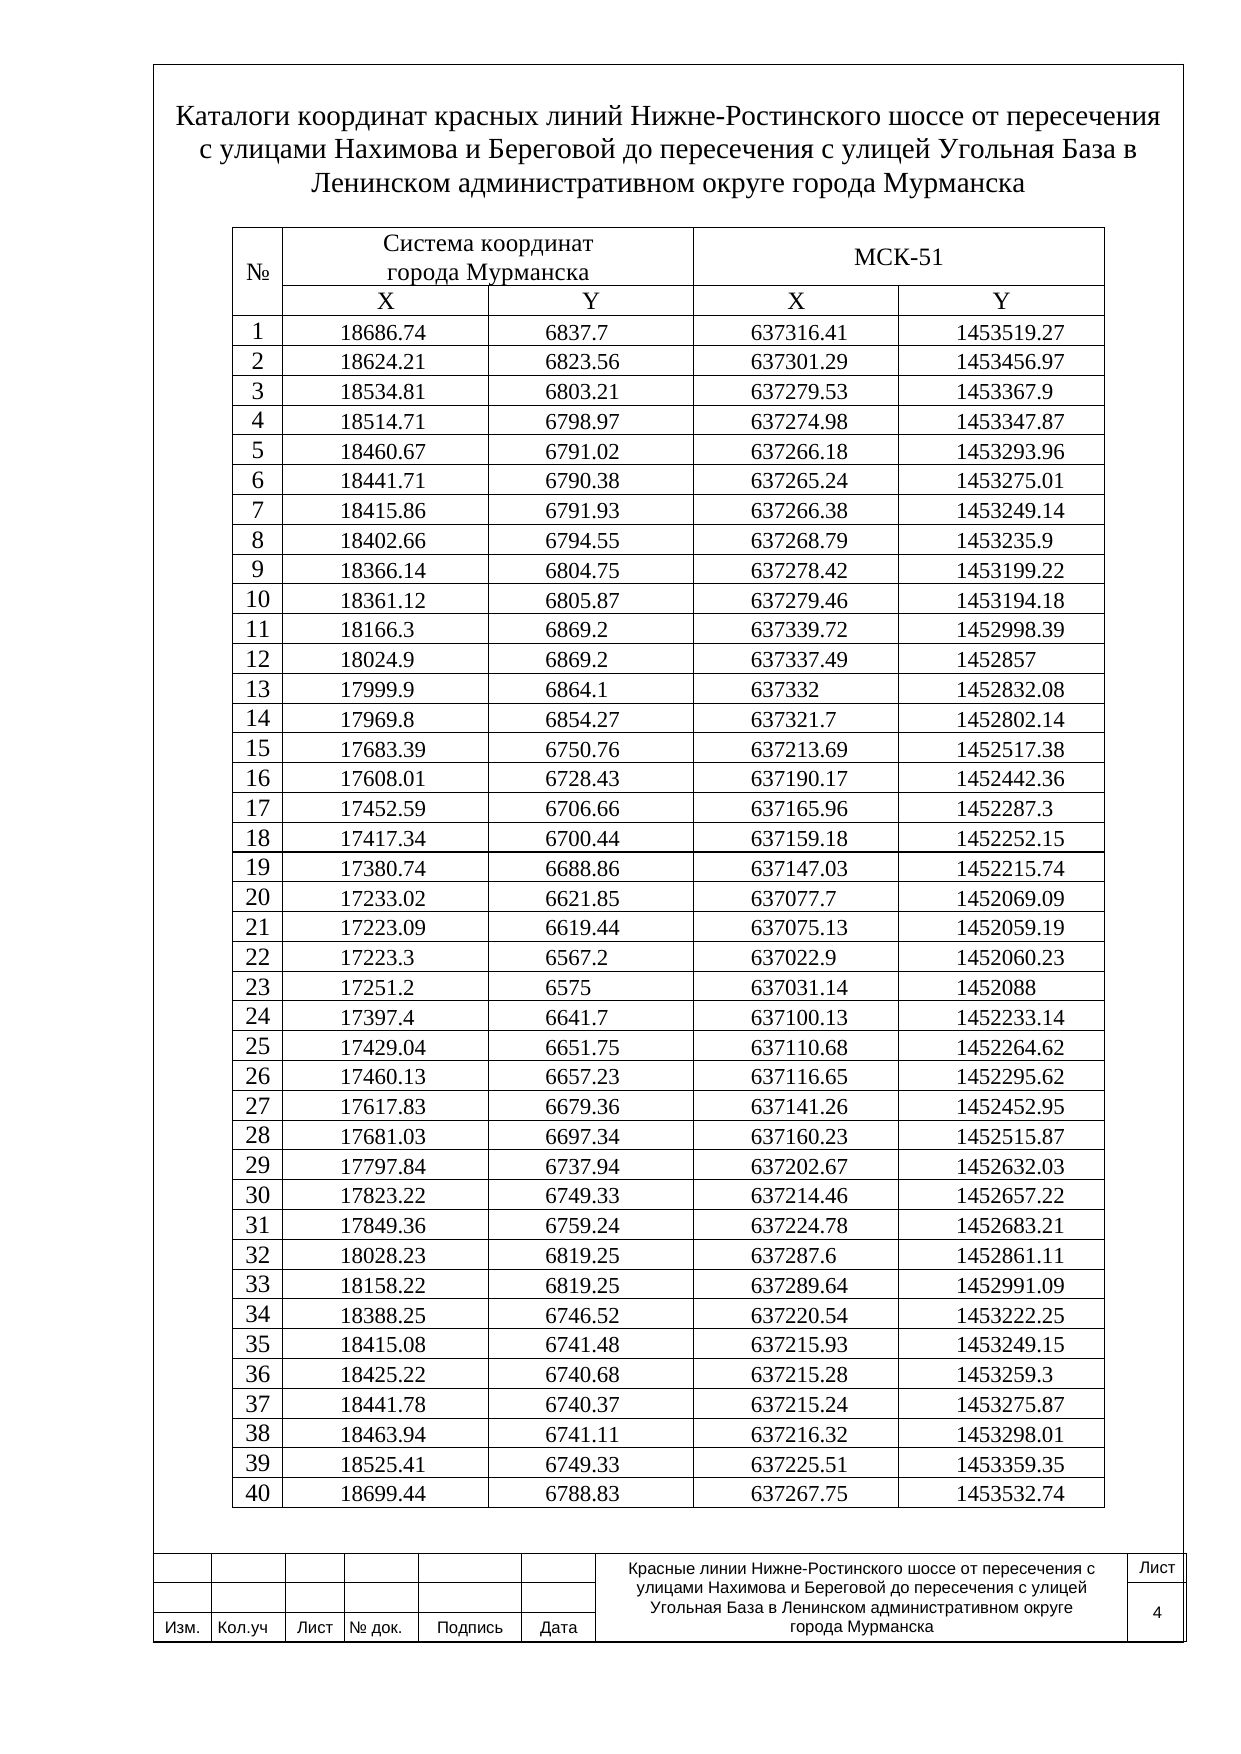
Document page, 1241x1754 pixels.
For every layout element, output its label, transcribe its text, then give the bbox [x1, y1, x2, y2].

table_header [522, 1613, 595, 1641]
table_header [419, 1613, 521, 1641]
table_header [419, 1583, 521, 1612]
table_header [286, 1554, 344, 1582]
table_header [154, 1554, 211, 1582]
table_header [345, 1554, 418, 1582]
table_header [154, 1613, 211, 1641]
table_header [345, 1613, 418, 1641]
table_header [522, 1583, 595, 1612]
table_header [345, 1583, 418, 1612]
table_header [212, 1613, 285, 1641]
table_header Каталоги координат красных линий Нижне-Ростинского шоссе от пересечения с улицами Нахимова и Береговой до пересечения с улицей Угольная База в Ленинском административном округе города Мурманска [154, 65, 1183, 1553]
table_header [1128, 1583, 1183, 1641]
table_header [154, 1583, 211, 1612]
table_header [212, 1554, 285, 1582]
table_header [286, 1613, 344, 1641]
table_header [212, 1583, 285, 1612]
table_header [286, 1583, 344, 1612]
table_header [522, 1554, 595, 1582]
table_header Каталоги координат красных линий Нижне-Ростинского шоссе от пересечения с улицами Нахимова и Береговой до пересечения с улицей Угольная База в Ленинском административном округе города Мурманска [596, 1554, 1127, 1641]
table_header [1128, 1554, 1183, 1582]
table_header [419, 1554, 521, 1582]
